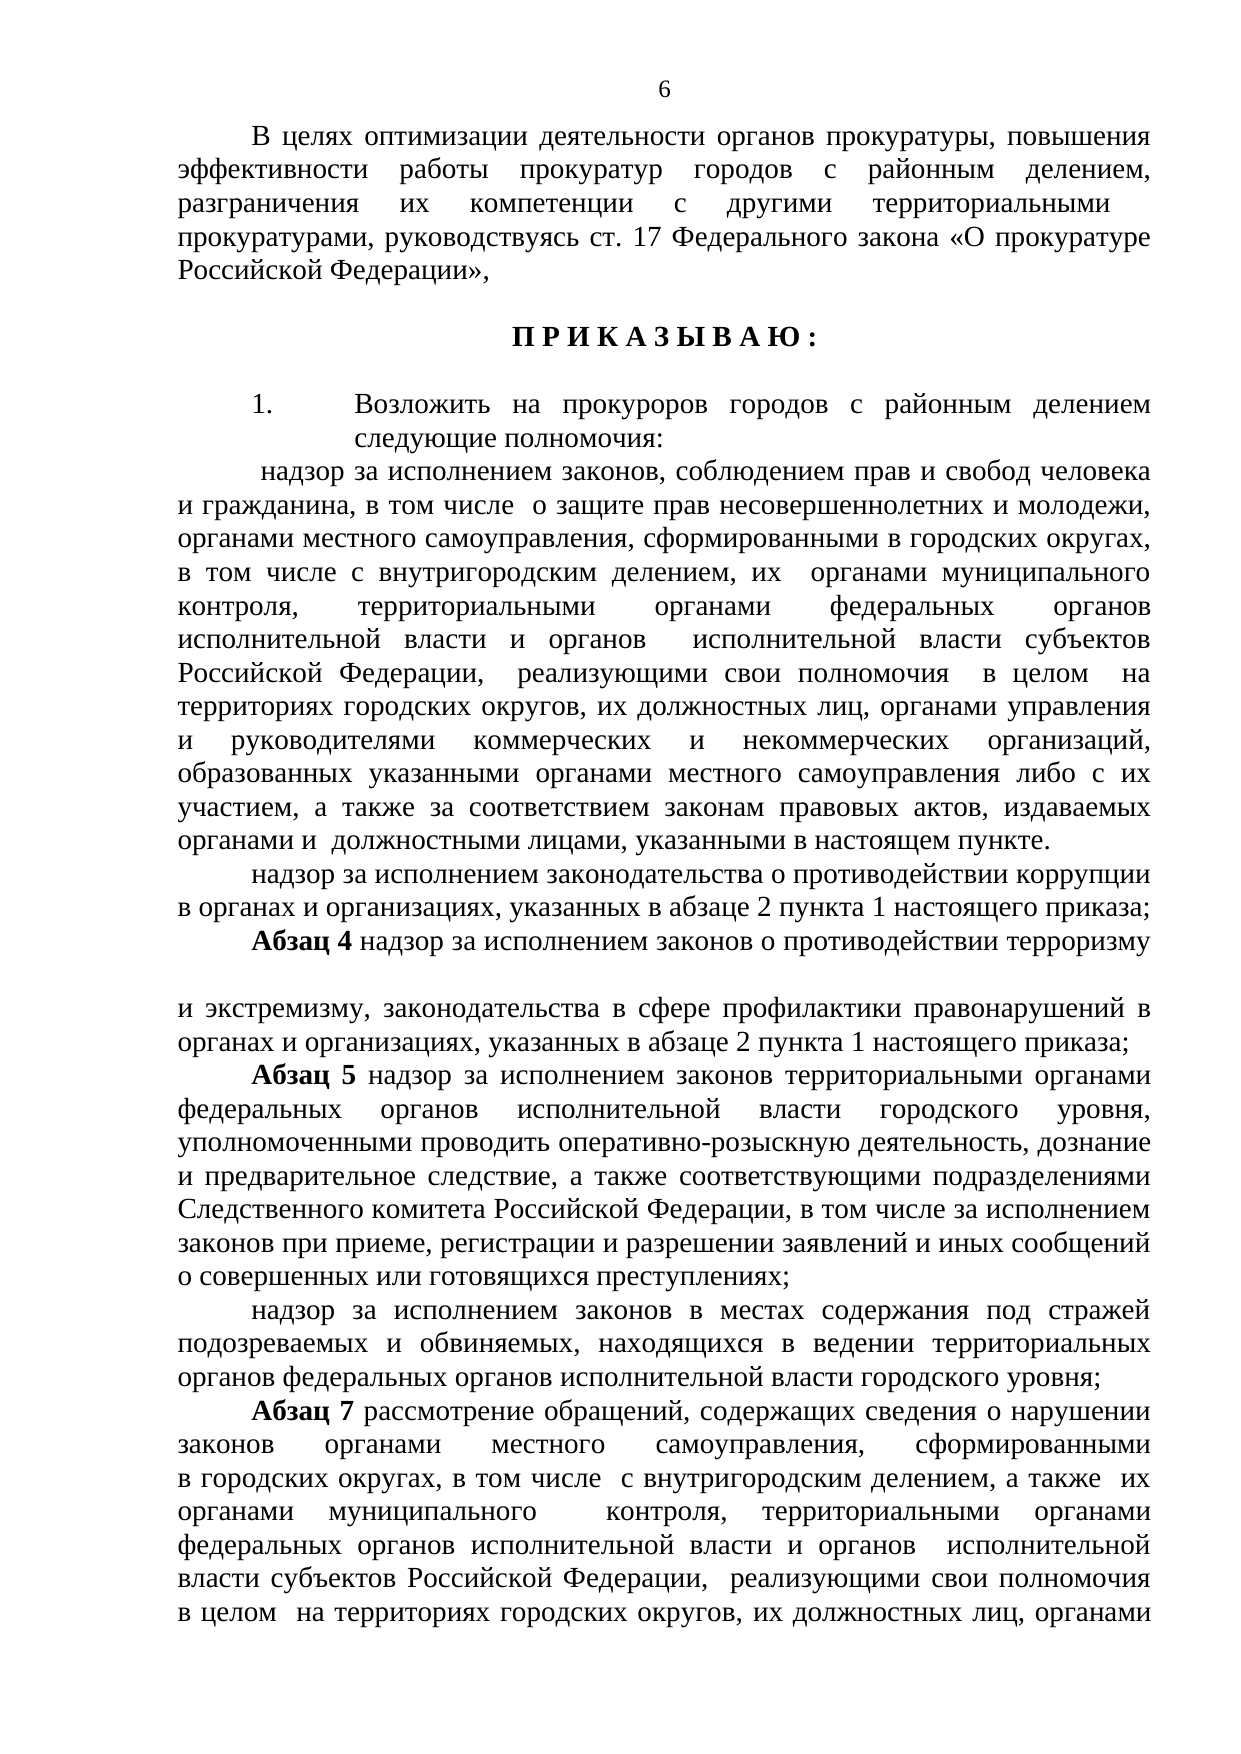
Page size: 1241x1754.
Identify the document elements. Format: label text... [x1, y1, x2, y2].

list надзор за исполнением законодательства о противодействии коррупции в органах и организациях, указанных в абзаце 2 пункта 1 настоящего приказа; [177, 856, 1152, 923]
list надзор за исполнением законов в местах содержания под стражей подозреваемых и обвиняемых, находящихся в ведении территориальных органов федеральных органов исполнительной власти городского уровня; [177, 1292, 1152, 1393]
list Абзац 4 надзор за исполнением законов о противодействии терроризму и экстремизму, законодательства в сфере профилактики правонарушений в органах и организациях, указанных в абзаце 2 пункта 1 настоящего приказа; [177, 923, 1152, 1057]
text п р и к а з ы в а ю : [177, 319, 1152, 353]
text В целях оптимизации деятельности органов прокуратуры, повышения эффективности работы прокуратур городов с районным делением, разграничения их компетенции с другими территориальными прокуратурами, руководствуясь ст. 17 Федерального закона «О прокуратуре Российской Федерации», [177, 118, 1152, 286]
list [177, 1393, 1152, 1627]
list Возложить на прокуроров городов с районным делением следующие полномочия: [251, 386, 1152, 453]
list Абзац 5 надзор за исполнением законов территориальными органами федеральных органов исполнительной власти городского уровня, уполномоченными проводить оперативно-розыскную деятельность, дознание и предварительное следствие, а также соответствующими подразделениями Следственного комитета Российской Федерации, в том числе за исполнением законов при приеме, регистрации и разрешении заявлений и иных сообщений о совершенных или готовящихся преступлениях; [177, 1057, 1152, 1292]
list надзор за исполнением законов, соблюдением прав и свобод человека и гражданина, в том числе о защите прав несовершеннолетних и молодежи, органами местного самоуправления, сформированными в городских округах, в том числе с внутригородским делением, их органами муниципального контроля, территориальными органами федеральных органов исполнительной власти и органов исполнительной власти субъектов Российской Федерации, реализующими свои полномочия в целом на территориях городских округов, их должностных лиц, органами управления и руководителями коммерческих и некоммерческих организаций, образованных указанными органами местного самоуправления либо с их участием, а также за соответствием законам правовых актов, издаваемых органами и должностными лицами, указанными в настоящем пункте. [177, 453, 1152, 856]
